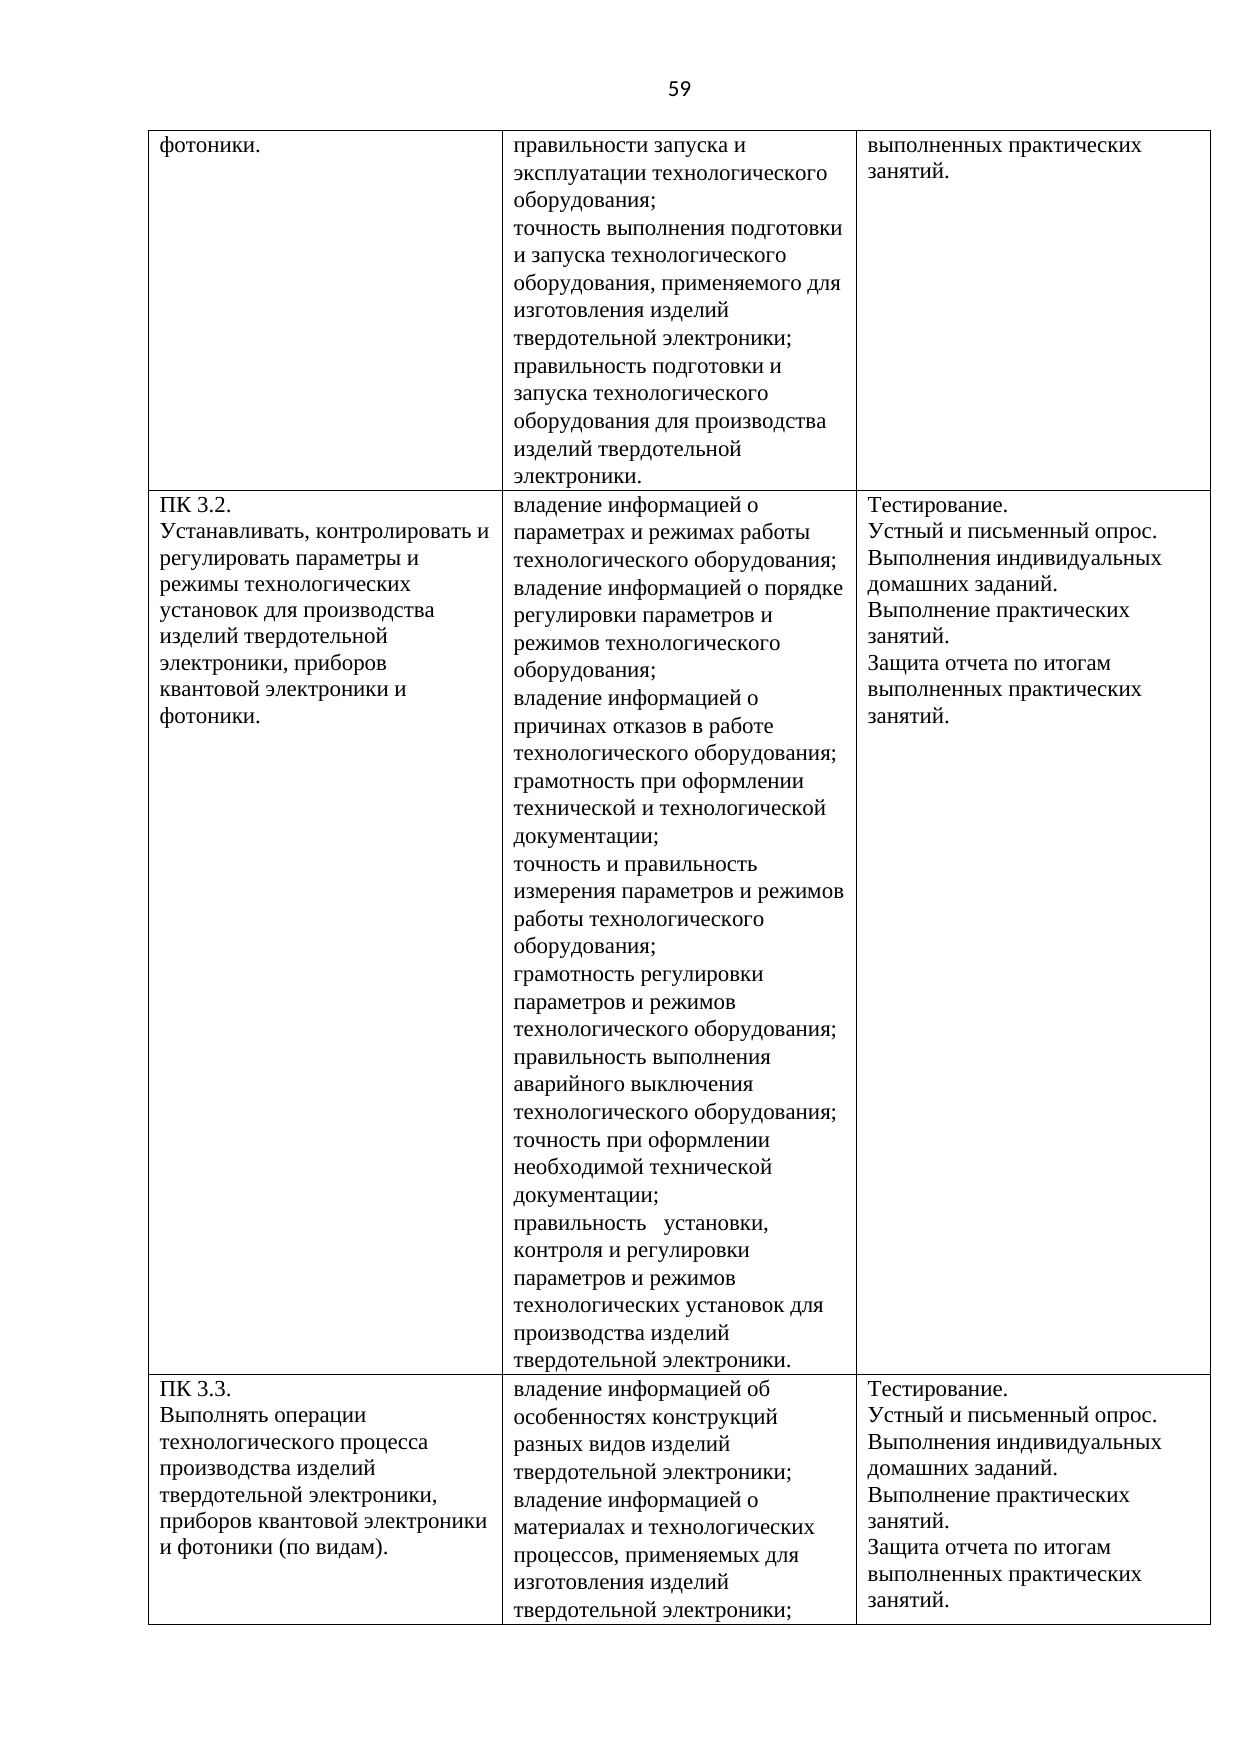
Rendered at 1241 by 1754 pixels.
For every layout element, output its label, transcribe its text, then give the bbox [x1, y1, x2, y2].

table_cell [503, 1375, 856, 1624]
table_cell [857, 131, 1210, 490]
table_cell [149, 131, 502, 490]
table_cell ПК 3.2. Устанавливать, контролировать и регулировать параметры и режимы технологических установок для производства изделий твердотельной электроники, приборов квантовой электроники и фотоники. [149, 491, 502, 1374]
table_cell владение информацией о параметрах и режимах работы технологического оборудования; владение информацией о порядке регулировки параметров и режимов технологического оборудования; владение информацией о причинах отказов в работе технологического оборудования; грамотность при оформлении технической и технологической документации; точность и правильность измерения параметров и режимов работы технологического оборудования; грамотность регулировки параметров и режимов технологического оборудования; правильность выполнения аварийного выключения технологического оборудования; точность при оформлении необходимой технической документации; правильность установки, контроля и регулировки параметров и режимов технологических установок для производства изделий твердотельной электроники. [503, 491, 856, 1374]
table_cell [857, 1375, 1210, 1624]
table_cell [149, 1375, 502, 1624]
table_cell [503, 131, 856, 490]
